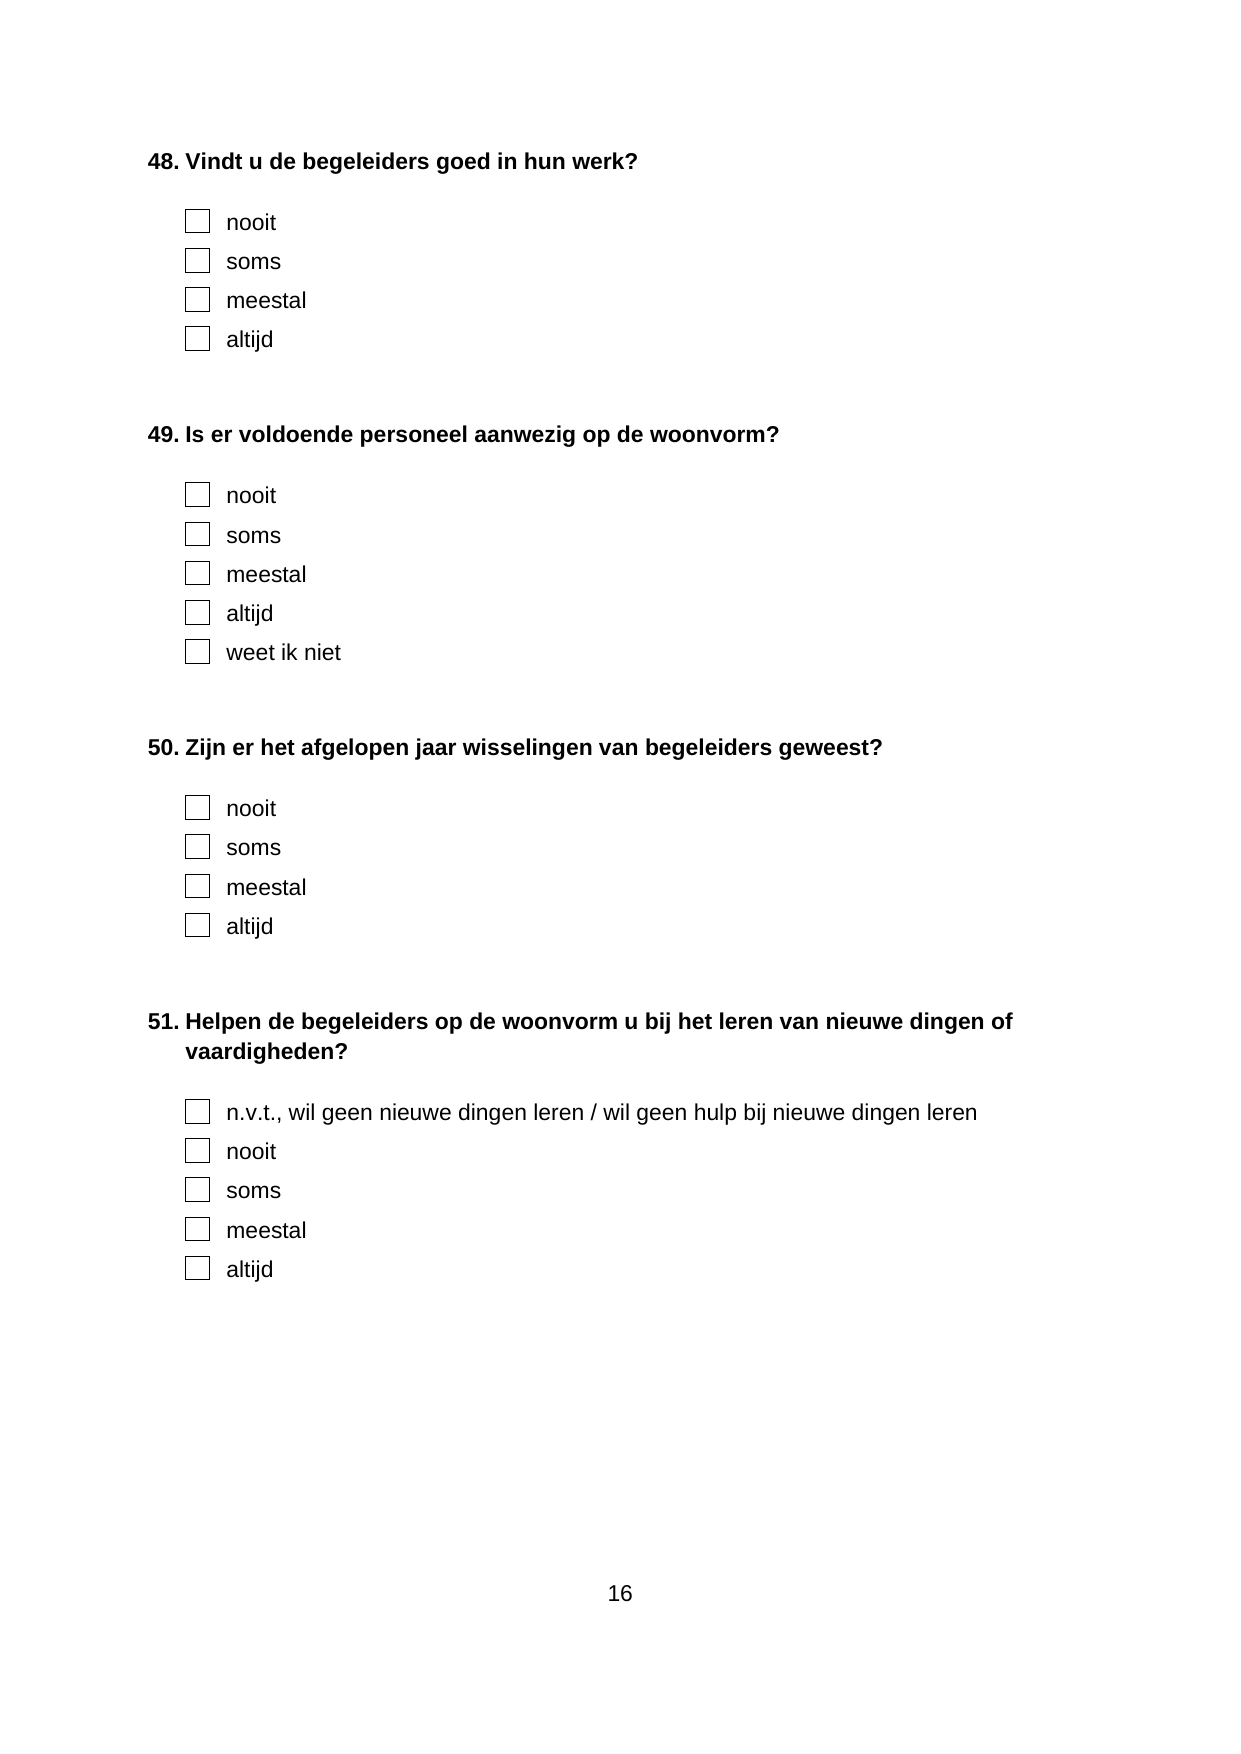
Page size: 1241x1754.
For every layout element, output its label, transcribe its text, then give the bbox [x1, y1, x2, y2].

table_cell [185, 556, 226, 595]
table_cell meestal [226, 556, 1068, 595]
table_cell soms [226, 244, 1068, 283]
table_cell [185, 595, 226, 634]
table_cell soms [226, 830, 1068, 869]
table_cell [185, 1212, 226, 1251]
table_header [185, 204, 226, 243]
table_cell altijd [226, 1251, 1068, 1290]
table_cell [185, 830, 226, 869]
table_cell soms [226, 517, 1068, 556]
table_cell [185, 244, 226, 283]
table_cell [185, 1173, 226, 1212]
table_header [185, 1095, 226, 1134]
table_cell [185, 322, 226, 361]
table_header nooit [226, 204, 1068, 243]
table_header n.v.t., wil geen nieuwe dingen leren / wil geen hulp bij nieuwe dingen leren [226, 1095, 1068, 1134]
table_cell [185, 1251, 226, 1290]
table_header nooit [226, 478, 1068, 517]
table_cell [185, 517, 226, 556]
table_cell [185, 1134, 226, 1173]
table_cell [185, 283, 226, 322]
table_cell weet ik niet [226, 635, 1068, 674]
table_header [185, 478, 226, 517]
table_cell soms [226, 1173, 1068, 1212]
table_cell meestal [226, 283, 1068, 322]
table_cell meestal [226, 869, 1068, 908]
table_cell altijd [226, 322, 1068, 361]
table_cell [185, 635, 226, 674]
table_cell altijd [226, 595, 1068, 634]
table_cell nooit [226, 1134, 1068, 1173]
text 49. Is er voldoende personeel aanwezig op de woonvorm? [148, 421, 1092, 448]
table_cell [185, 908, 226, 947]
table_header nooit [226, 791, 1068, 830]
table_header [185, 791, 226, 830]
text 50. Zijn er het afgelopen jaar wisselingen van begeleiders geweest? [148, 734, 1092, 761]
table_cell [185, 869, 226, 908]
table_cell altijd [226, 908, 1068, 947]
table_cell meestal [226, 1212, 1068, 1251]
text 48. Vindt u de begeleiders goed in hun werk? [148, 148, 1092, 174]
text 51. Helpen de begeleiders op de woonvorm u bij het leren van nieuwe dingen of vaardigheden? [148, 1008, 1092, 1064]
